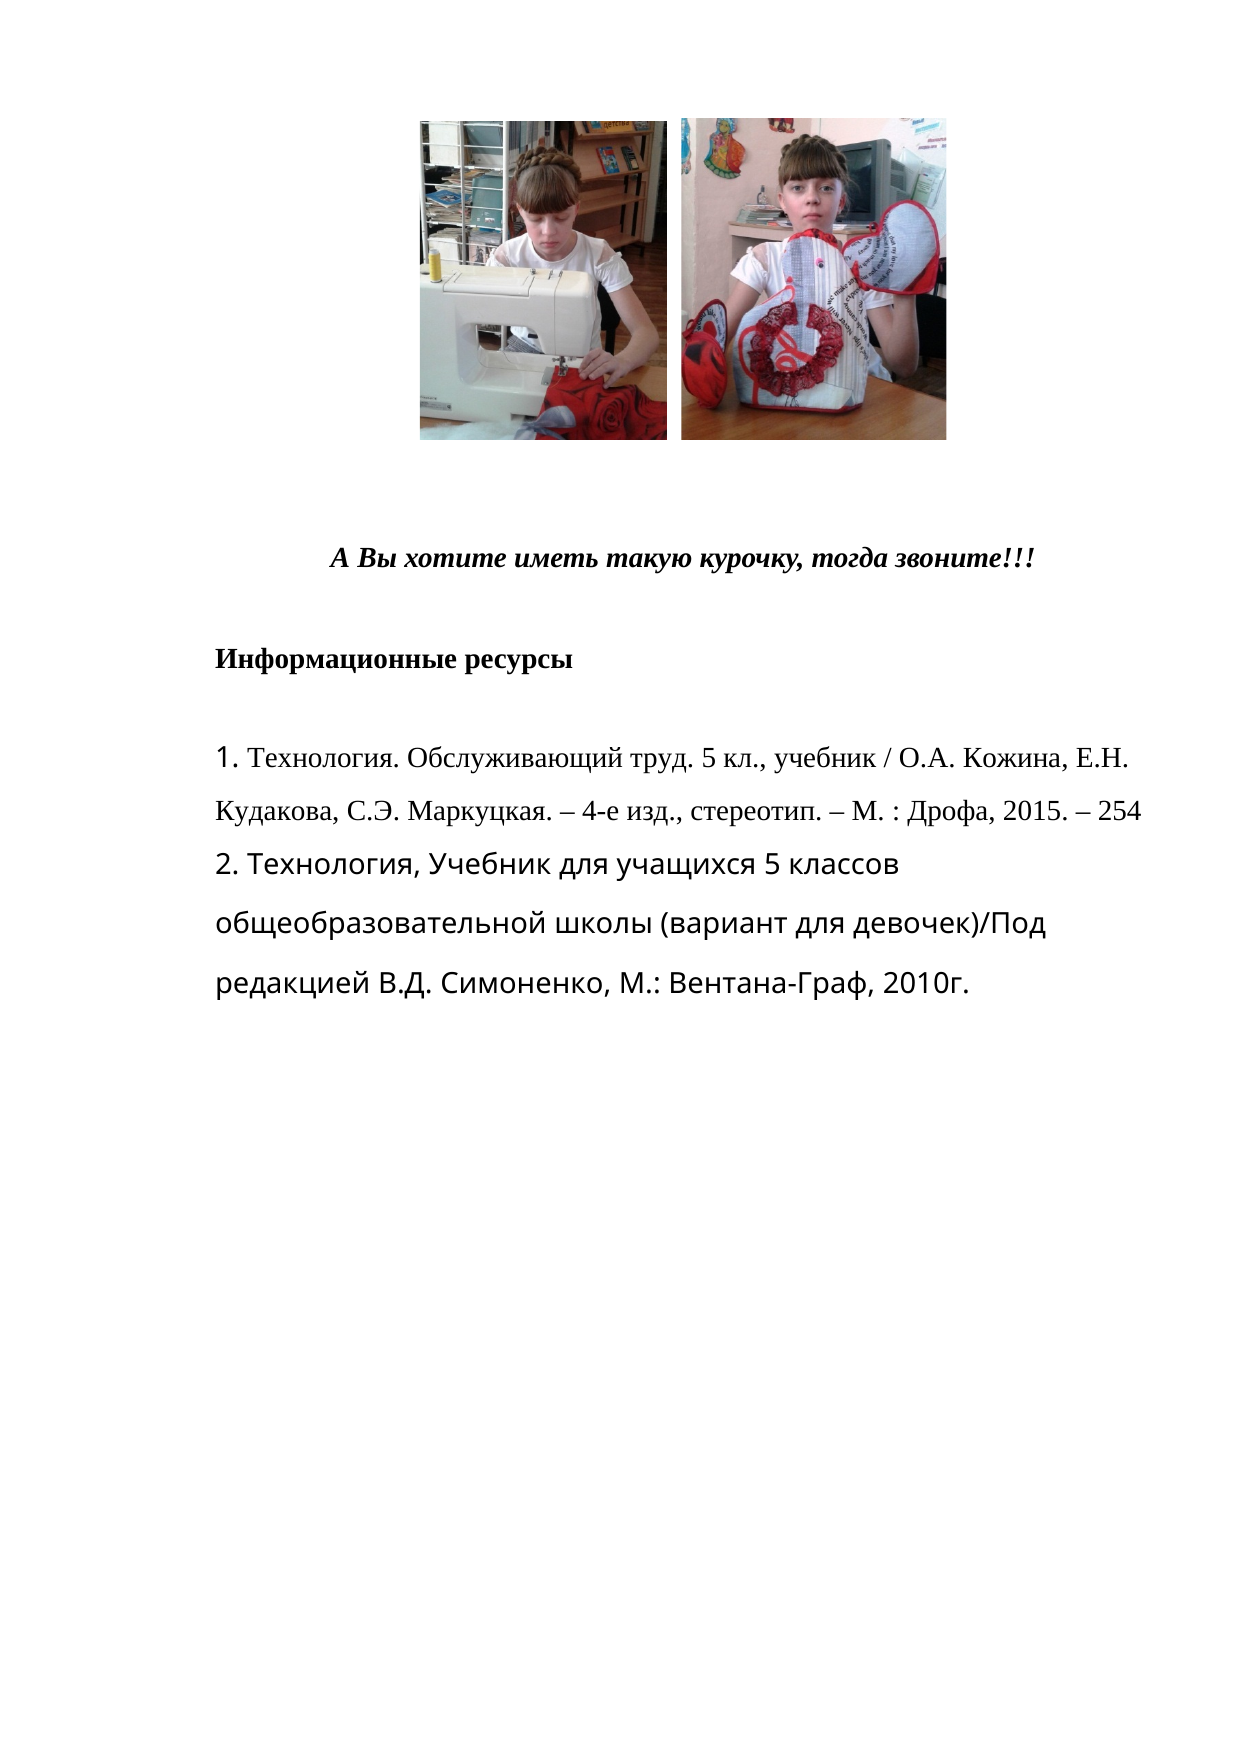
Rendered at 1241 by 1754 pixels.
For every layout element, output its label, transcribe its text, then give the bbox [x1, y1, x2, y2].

text Информационные ресурсы [215, 641, 1152, 674]
text 2. Технология, Учебник для учащихся 5 классов общеобразовательной школы (вариант для девочек)/Под редакцией В.Д. Симоненко, М.: Вентана-Граф, 2010г. [215, 843, 1152, 1002]
picture [681, 118, 947, 440]
text 1. Технология. Обслуживающий труд. 5 кл., учебник / О.А. Кожина, Е.Н. Кудакова, С.Э. Маркуцкая. – 4-е изд., стереотип. – М. : Дрофа, 2015. – 254 [215, 736, 1152, 826]
picture [419, 121, 667, 440]
text А Вы хотите иметь такую курочку, тогда звоните!!! [177, 540, 1152, 574]
